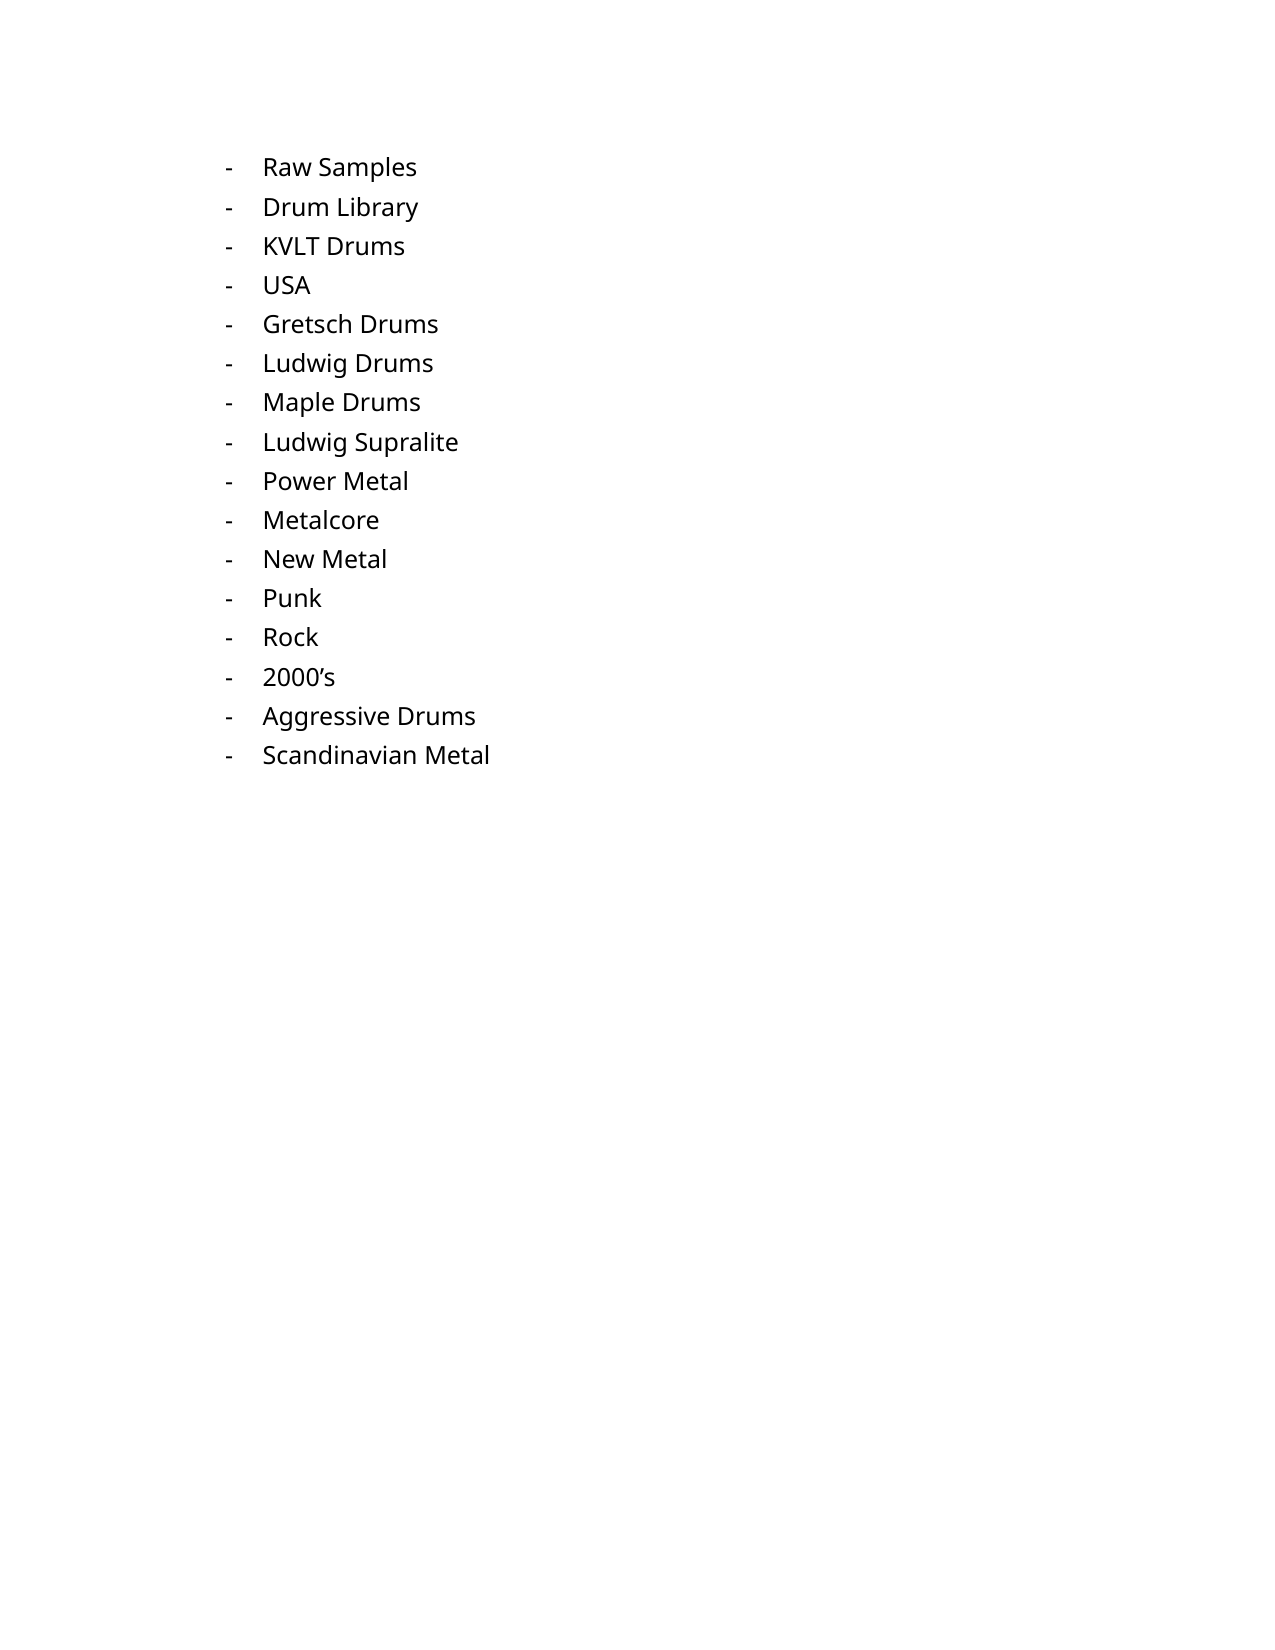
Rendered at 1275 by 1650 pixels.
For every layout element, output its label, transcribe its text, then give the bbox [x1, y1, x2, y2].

list New Metal [225, 542, 1162, 576]
list Raw Samples [225, 150, 1162, 184]
list USA [225, 267, 1162, 302]
list Punk [225, 581, 1162, 615]
list Drum Library [225, 189, 1162, 223]
list Power Metal [225, 463, 1162, 497]
list Scandinavian Metal [225, 737, 1162, 772]
list Ludwig Drums [225, 346, 1162, 380]
list Rock [225, 620, 1162, 654]
list Ludwig Supralite [225, 424, 1162, 458]
list Maple Drums [225, 385, 1162, 419]
list Aggressive Drums [225, 698, 1162, 732]
list Gretsch Drums [225, 307, 1162, 341]
list Metalcore [225, 502, 1162, 537]
list KVLT Drums [225, 228, 1162, 262]
list 2000’s [225, 659, 1162, 693]
